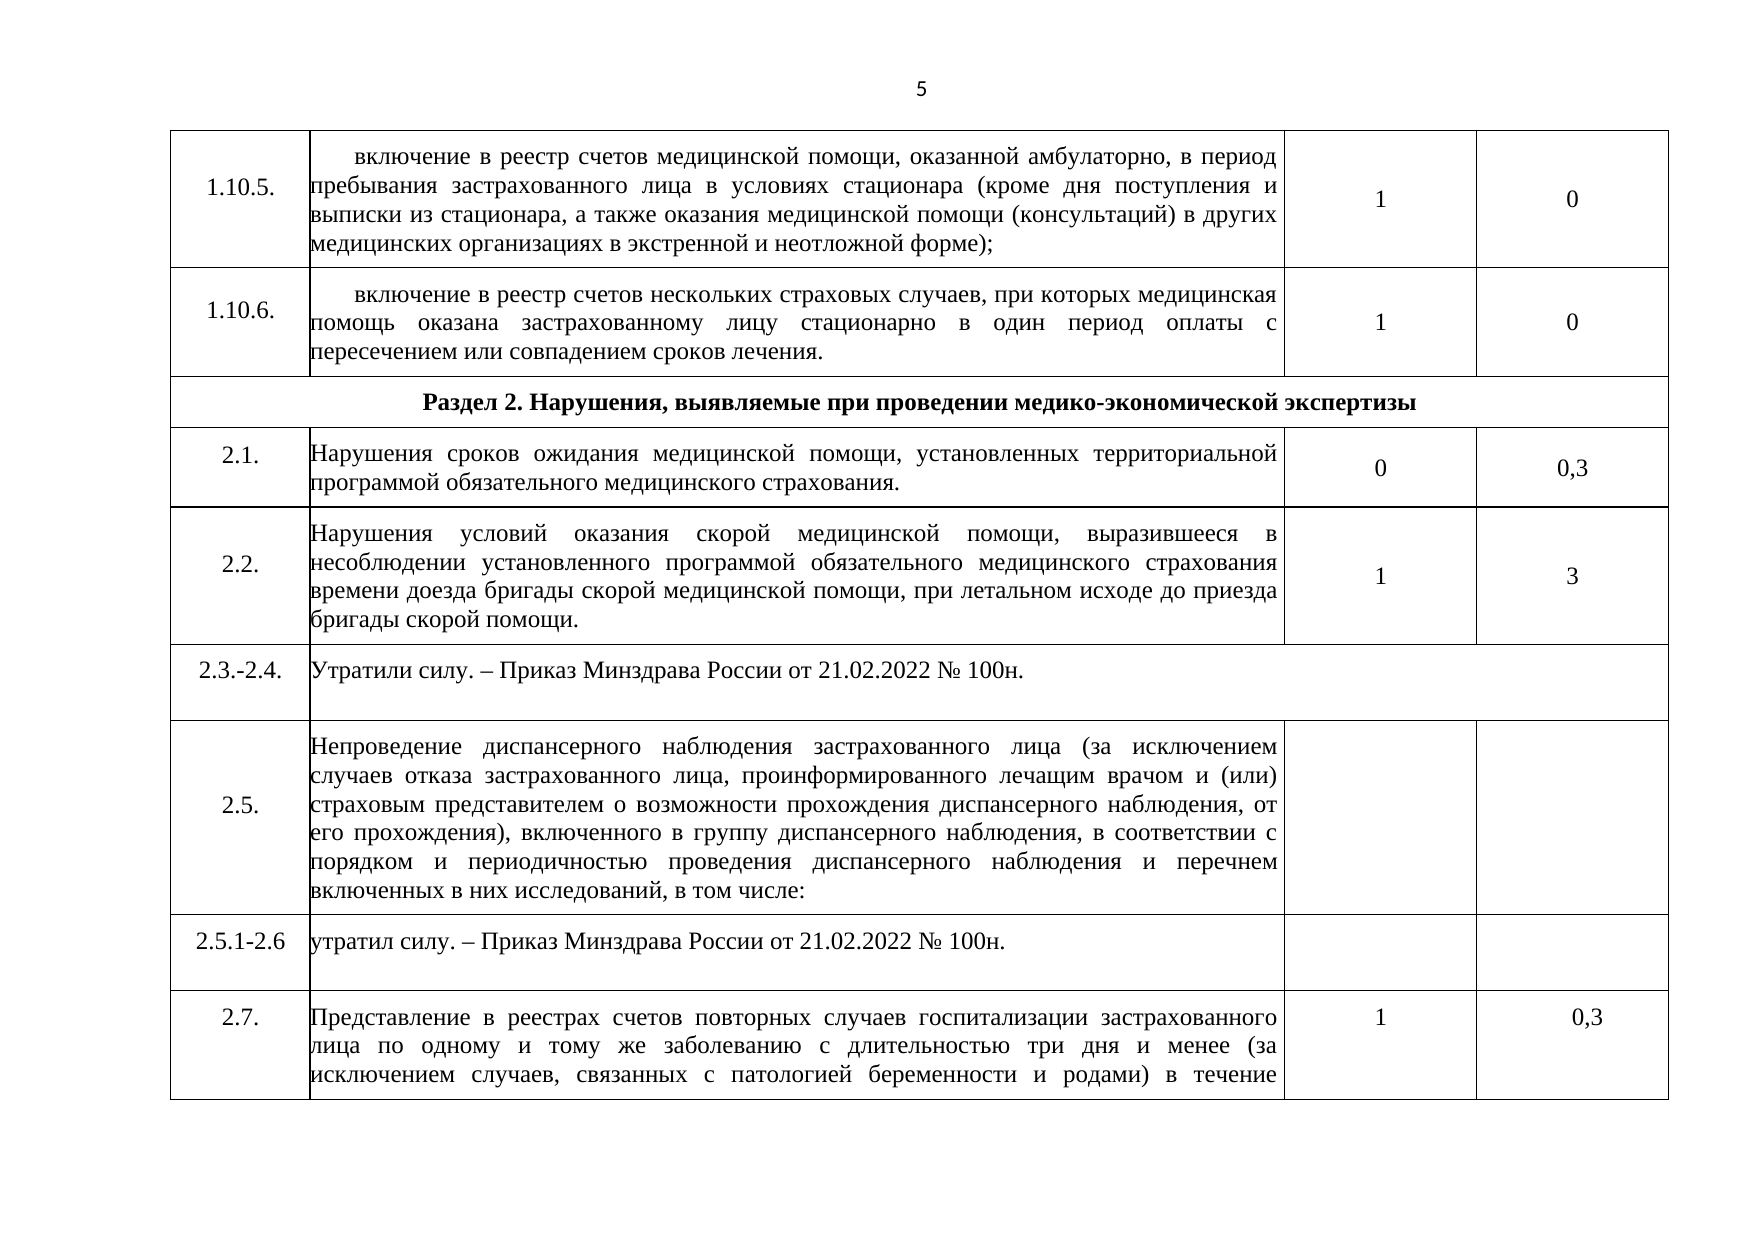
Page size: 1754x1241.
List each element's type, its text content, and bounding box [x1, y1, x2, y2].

table_cell Непроведение диспансерного наблюдения застрахованного лица (за исключением случаев отказа застрахованного лица, проинформированного лечащим врачом и (или) страховым представителем о возможности прохождения диспансерного наблюдения, от его прохождения), включенного в группу диспансерного наблюдения, в соответствии с порядком и периодичностью проведения диспансерного наблюдения и перечнем включенных в них исследований, в том числе: [311, 721, 1284, 914]
table_cell Раздел 2. Нарушения, выявляемые при проведении медико-экономической экспертизы [171, 377, 1668, 427]
table_cell 1 [1285, 268, 1476, 376]
table_cell 0 [1477, 131, 1668, 267]
table_cell [1477, 721, 1668, 914]
table_cell Нарушения условий оказания скорой медицинской помощи, выразившееся в несоблюдении установленного программой обязательного медицинского страхования времени доезда бригады скорой медицинской помощи, при летальном исходе до приезда бригады скорой помощи. [311, 508, 1284, 644]
table_cell 0 [1285, 428, 1476, 506]
table_cell включение в реестр счетов нескольких страховых случаев, при которых медицинская помощь оказана застрахованному лицу стационарно в один период оплаты с пересечением или совпадением сроков лечения. [311, 268, 1284, 376]
table_cell 1 [1285, 508, 1476, 644]
table_cell [1285, 915, 1476, 990]
table_cell [1285, 721, 1476, 914]
table_cell 0 [1477, 268, 1668, 376]
table_cell 1 [1285, 991, 1476, 1098]
table_cell утратил силу. – Приказ Минздрава России от 21.02.2022 № 100н. [311, 915, 1284, 990]
table_cell 1.10.6. [171, 268, 309, 376]
table_cell Нарушения сроков ожидания медицинской помощи, установленных территориальной программой обязательного медицинского страхования. [311, 428, 1284, 506]
table_cell 3 [1477, 508, 1668, 644]
table_cell включение в реестр счетов медицинской помощи, оказанной амбулаторно, в период пребывания застрахованного лица в условиях стационара (кроме дня поступления и выписки из стационара, а также оказания медицинской помощи (консультаций) в других медицинских организациях в экстренной и неотложной форме); [311, 131, 1284, 267]
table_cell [311, 991, 1284, 1098]
table_cell 1.10.5. [171, 131, 309, 267]
table_cell 2.5. [171, 721, 309, 914]
table_cell [1477, 915, 1668, 990]
table_cell Утратили силу. – Приказ Минздрава России от 21.02.2022 № 100н. [311, 645, 1668, 719]
table_cell 1 [1285, 131, 1476, 267]
table_cell 2.5.1-2.6 [171, 915, 309, 990]
table_cell 2.2. [171, 508, 309, 644]
table_cell 0,3 [1477, 428, 1668, 506]
table_cell 2.7. [171, 991, 309, 1098]
table_cell 0,3 [1477, 991, 1668, 1098]
table_cell 2.3.-2.4. [171, 645, 309, 719]
table_cell 2.1. [171, 428, 309, 506]
